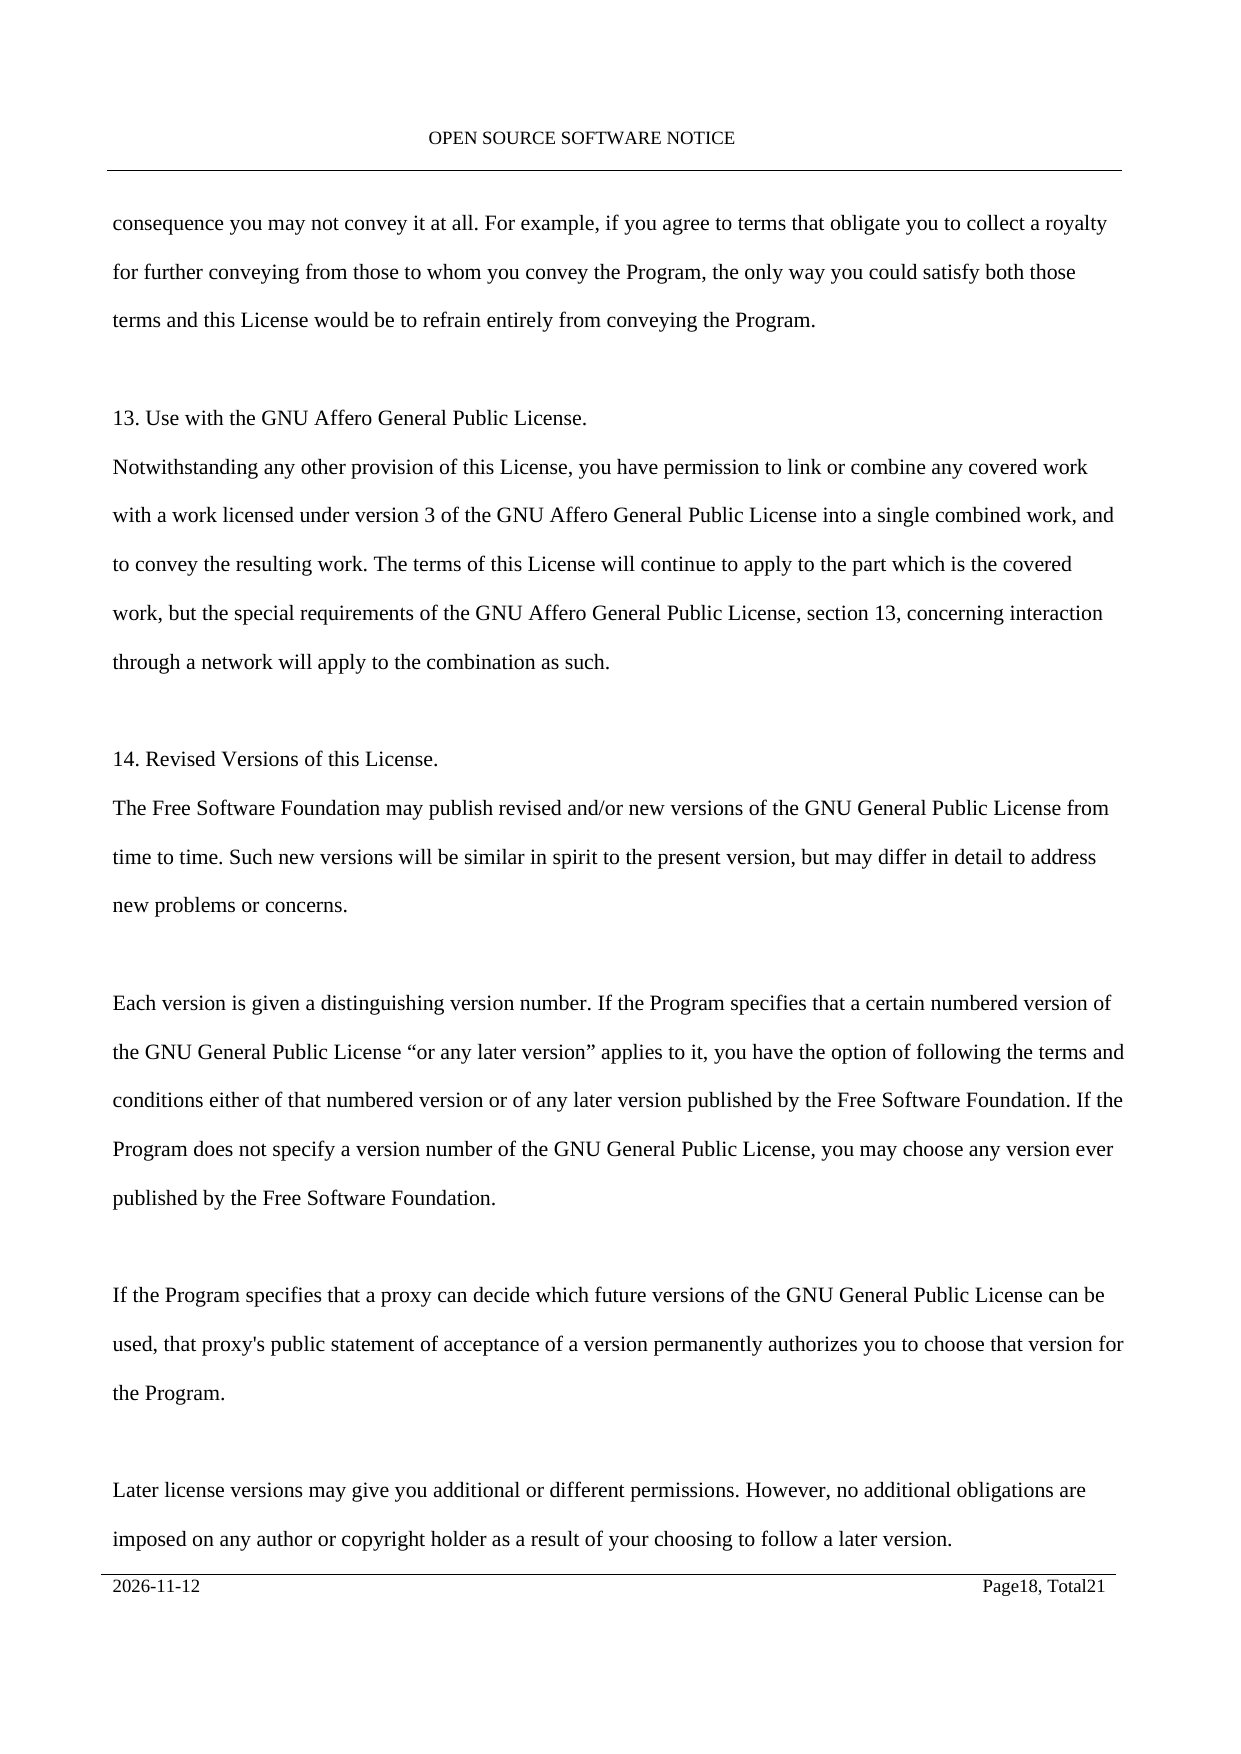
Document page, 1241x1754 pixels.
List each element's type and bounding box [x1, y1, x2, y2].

text [112, 206, 1128, 1555]
